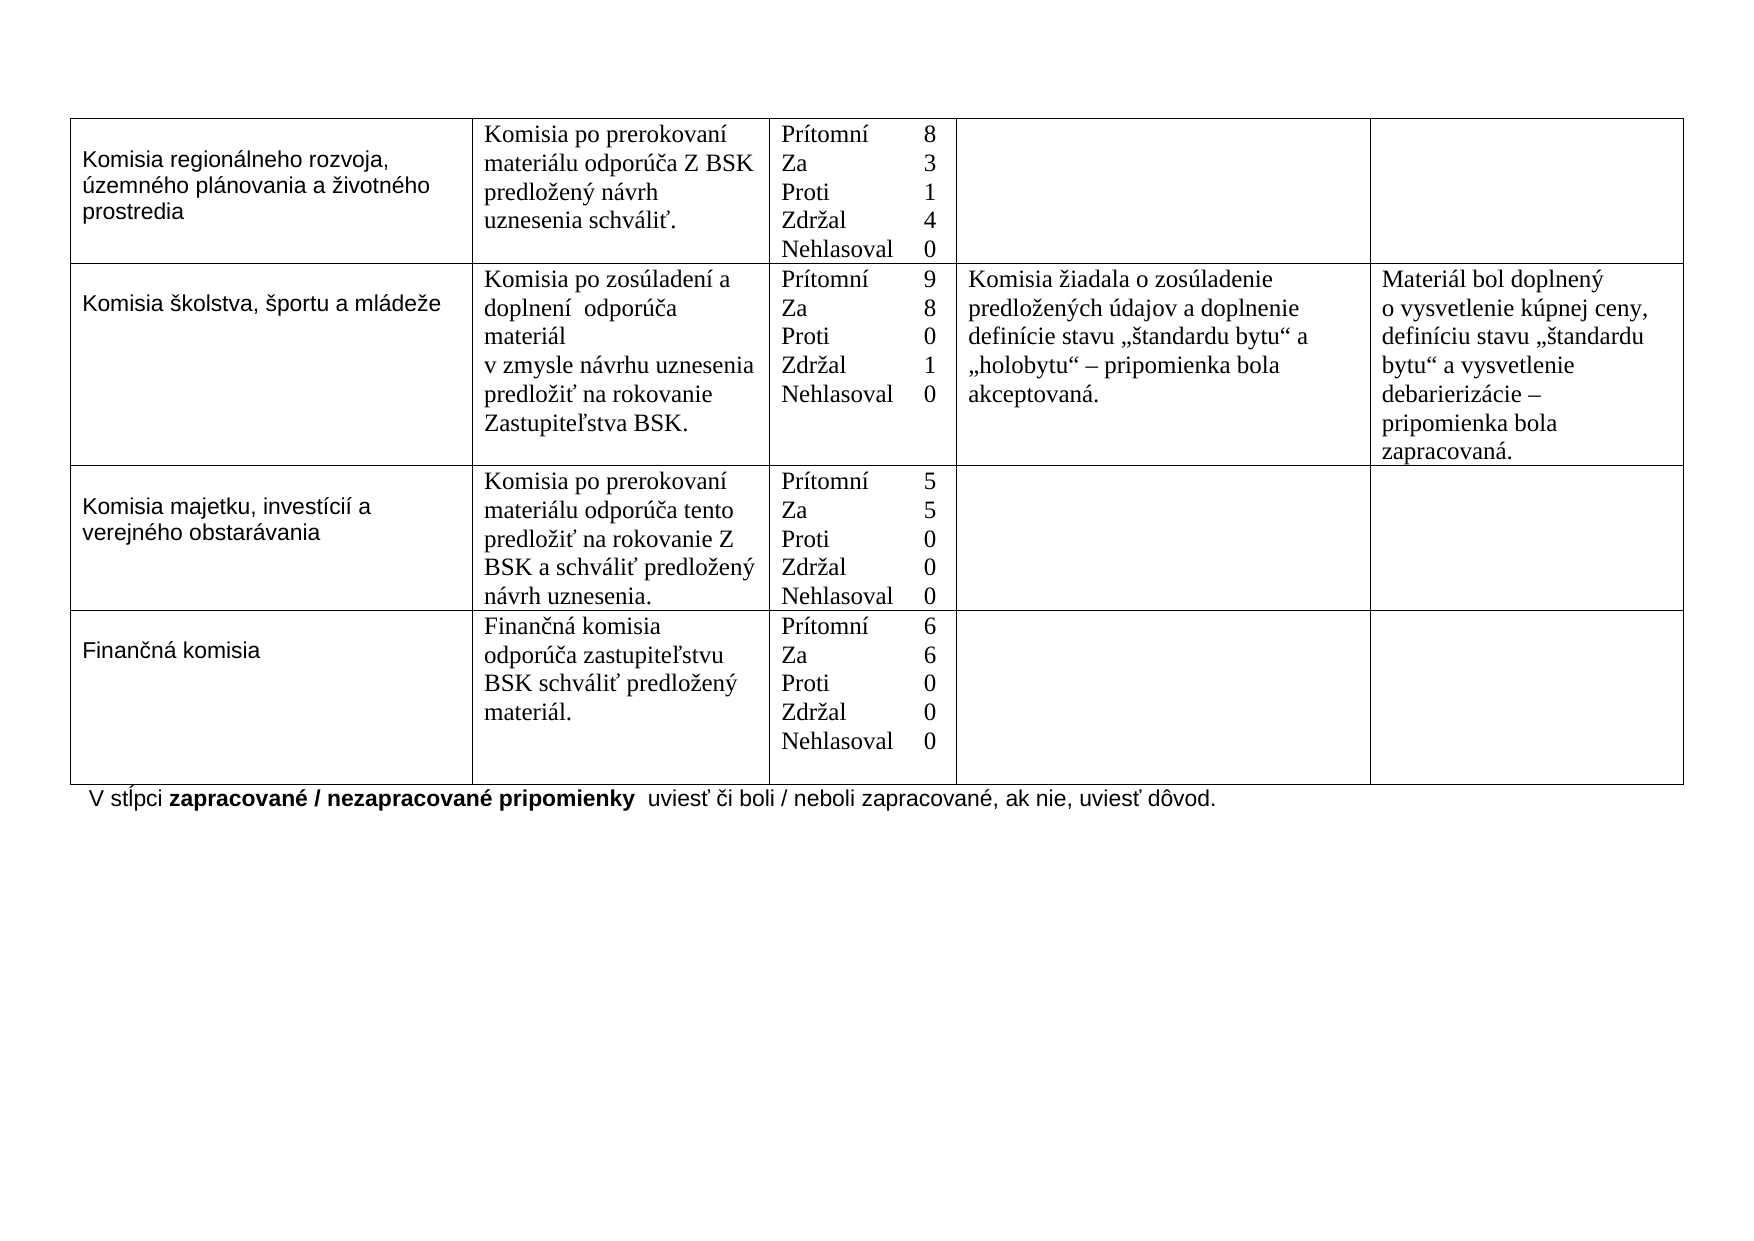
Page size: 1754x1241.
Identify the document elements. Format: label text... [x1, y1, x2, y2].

table_cell Komisia školstva, športu a mládeže [71, 264, 472, 465]
table_cell 8 3 14 0 [913, 119, 956, 263]
table_cell [957, 611, 1370, 783]
table_cell [957, 119, 1370, 263]
table_cell Komisia po prerokovaní materiálu odporúča tento predložiť na rokovanie Z BSK a schváliť predložený návrh uznesenia. [473, 466, 769, 610]
table_cell Prítomní Za Proti Zdržal Nehlasoval [770, 466, 912, 610]
table_cell [1371, 119, 1683, 263]
table_cell Prítomní Za Proti Zdržal Nehlasoval [770, 611, 912, 783]
table_cell 5 5 0 0 0 [913, 466, 956, 610]
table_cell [770, 119, 912, 263]
table_cell Komisia majetku, investícií a verejného obstarávania [71, 466, 472, 610]
text V stĺpci zapracované / nezapracované pripomienky uviesť či boli / neboli zapracované, ak nie, uviesť dôvod. [89, 785, 1636, 811]
table_cell Komisia regionálneho rozvoja, územného plánovania a životného prostredia [71, 119, 472, 263]
table_cell 6 6 0 0 0 [913, 611, 956, 783]
table_cell [1371, 611, 1683, 783]
table_cell Materiál bol doplnený o vysvetlenie kúpnej ceny, definíciu stavu „štandardu bytu“ a vysvetlenie debarierizácie – pripomienka bola zapracovaná. [1371, 264, 1683, 465]
table_cell [1371, 466, 1683, 610]
table_cell 9 8 01 0 [913, 264, 956, 465]
table_cell Prítomní Za Proti Zdržal Nehlasoval [770, 264, 912, 465]
table_cell Komisia po prerokovaní materiálu odporúča Z BSK predložený návrh uznesenia schváliť. [473, 119, 769, 263]
table_cell Komisia po zosúladení a doplnení odporúča materiál v zmysle návrhu uznesenia predložiť na rokovanie Zastupiteľstva BSK. [473, 264, 769, 465]
table_cell Finančná komisia [71, 611, 472, 783]
table_cell Komisia žiadala o zosúladenie predložených údajov a doplnenie definície stavu „štandardu bytu“ a „holobytu“ – pripomienka bola akceptovaná. [957, 264, 1370, 465]
table_cell Finančná komisia odporúča zastupiteľstvu BSK schváliť predložený materiál. [473, 611, 769, 783]
table_cell [957, 466, 1370, 610]
